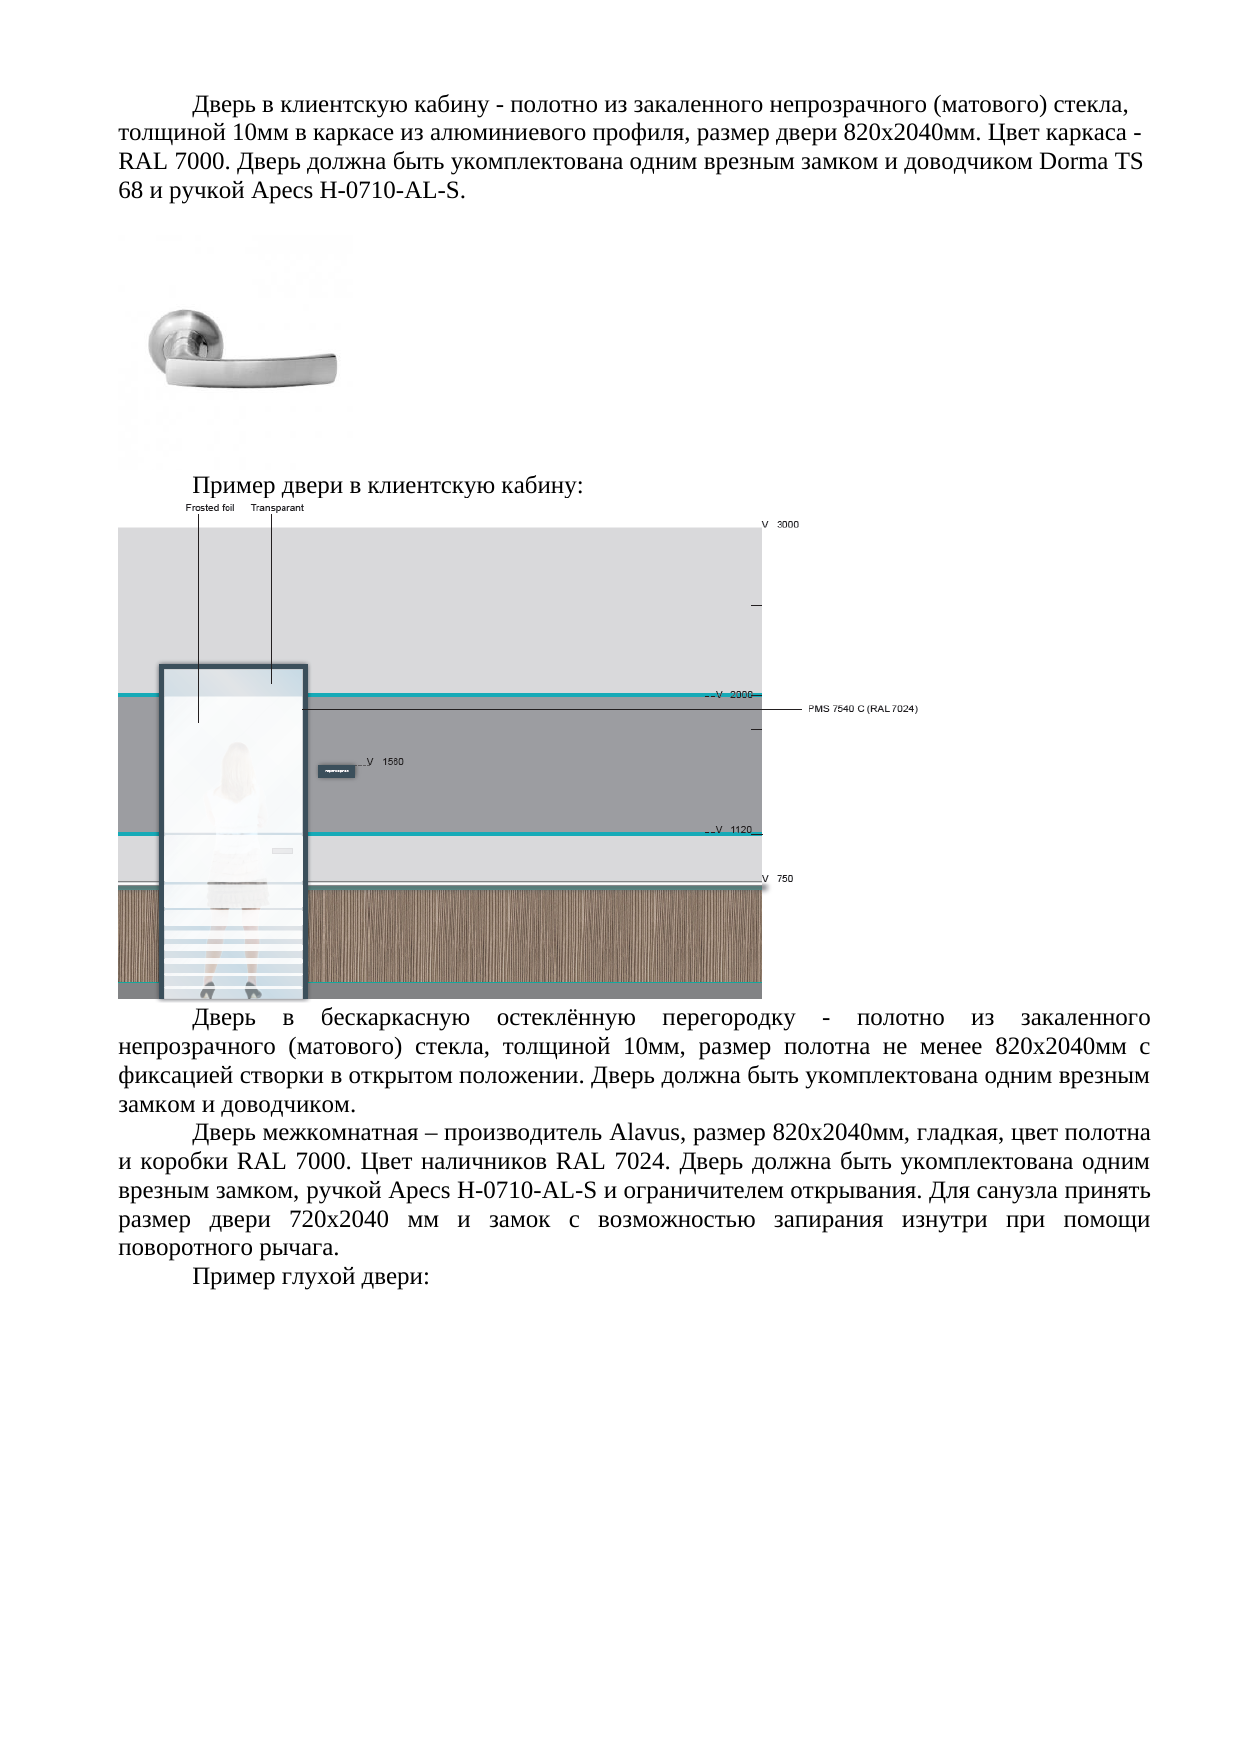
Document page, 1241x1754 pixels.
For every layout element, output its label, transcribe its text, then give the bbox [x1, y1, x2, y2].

picture [118, 235, 354, 470]
text Дверь в бескаркасную остеклённую перегородку - полотно из закаленного непрозрачного (матового) стекла, толщиной 10мм, размер полотна не менее 820х2040мм с фиксацией створки в открытом положении. Дверь должна быть укомплектована одним врезным замком и доводчиком. [118, 1002, 1152, 1117]
subtitle Дверь в клиентскую кабину - полотно из закаленного непрозрачного (матового) стекла, толщиной 10мм в каркасе из алюминиевого профиля, размер двери 820х2040мм. Цвет каркаса - RAL 7000. Дверь должна быть укомплектована одним врезным замком и доводчиком Dorma TS 68 и ручкой Apecs H-0710-AL-S. [118, 89, 1152, 204]
text Пример двери в клиентскую кабину: [118, 470, 1152, 499]
text Пример глухой двери: [118, 1261, 1152, 1290]
picture [118, 498, 920, 1003]
text Дверь межкомнатная – производитель Alavus, размер 820х2040мм, гладкая, цвет полотна и коробки RAL 7000. Цвет наличников RAL 7024. Дверь должна быть укомплектована одним врезным замком, ручкой Apecs H-0710-AL-S и ограничителем открывания. Для санузла принять размер двери 720х2040 мм и замок с возможностью запирания изнутри при помощи поворотного рычага. [118, 1117, 1152, 1261]
